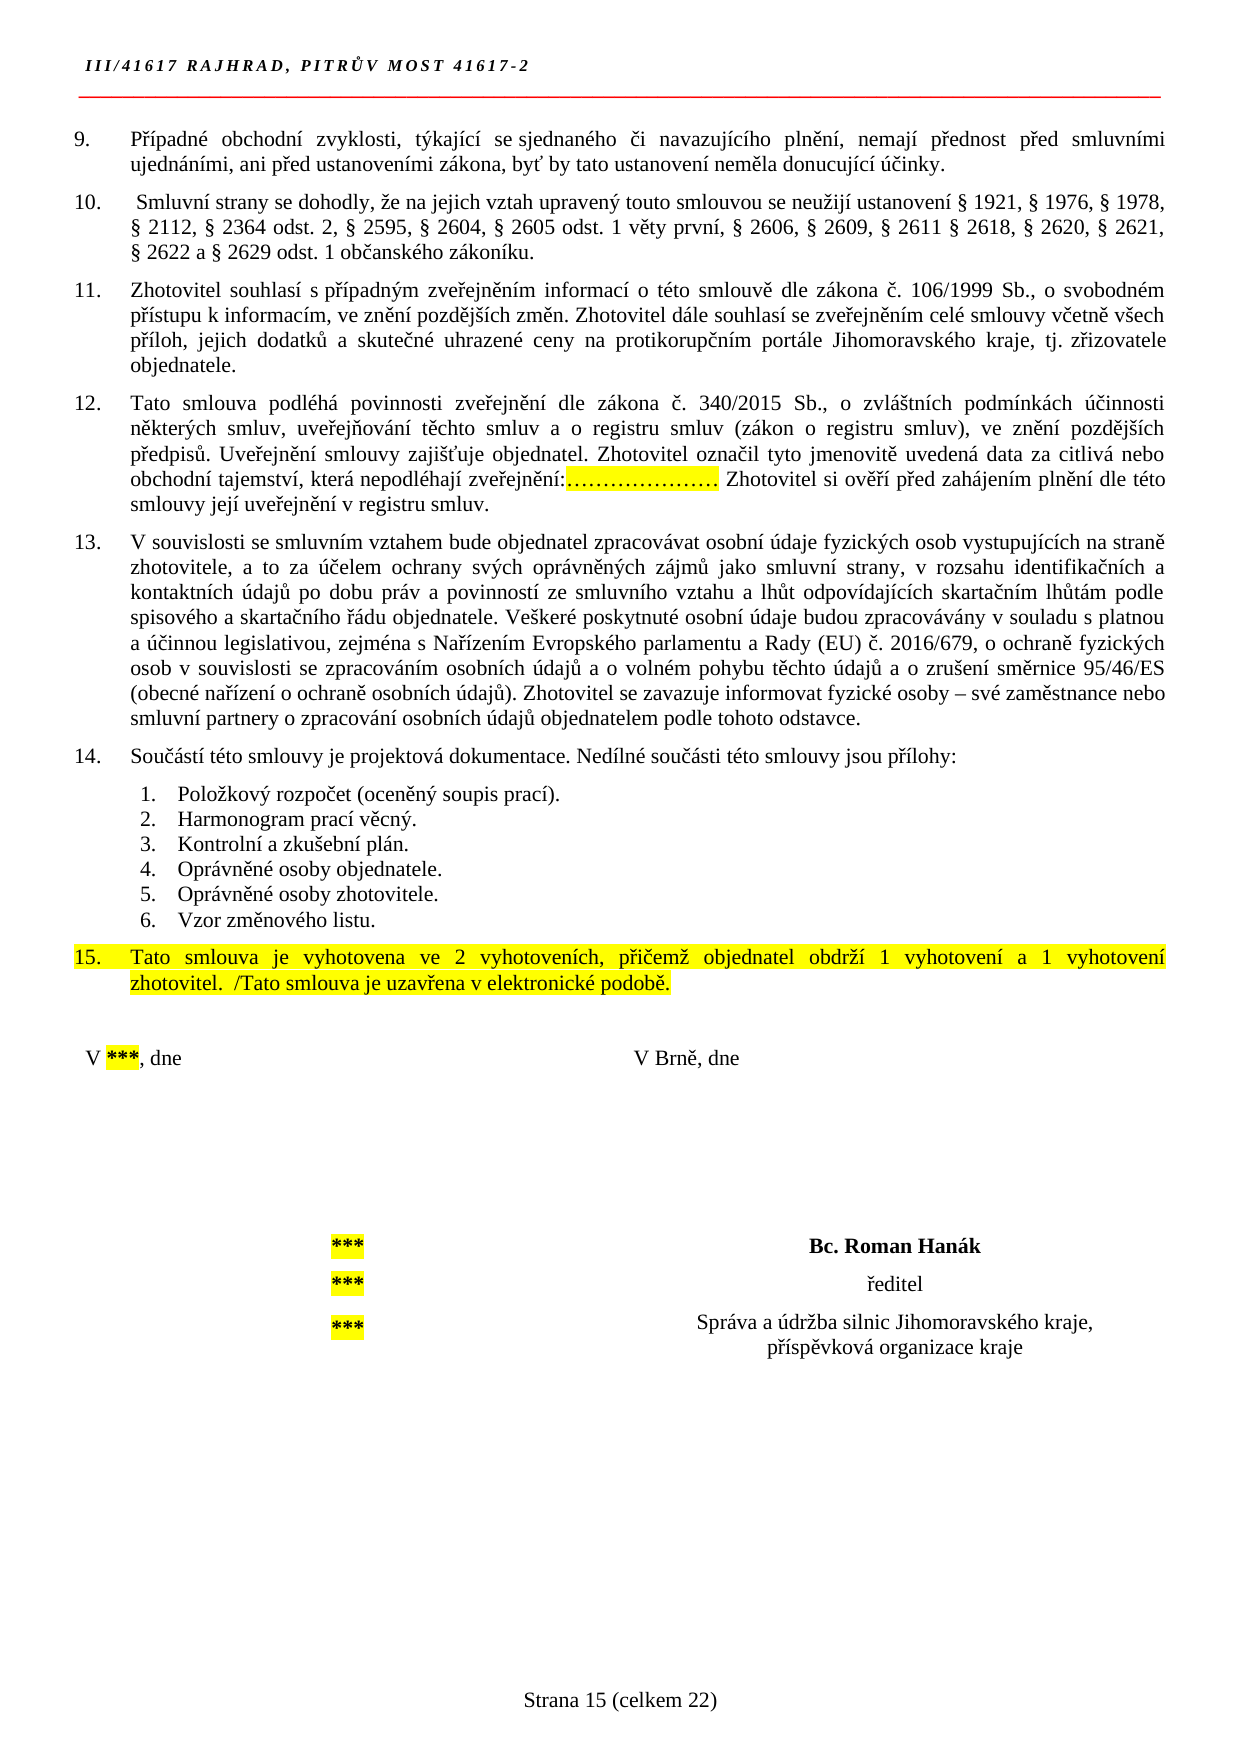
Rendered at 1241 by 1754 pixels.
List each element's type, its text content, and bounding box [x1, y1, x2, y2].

table_cell Bc. Roman Hanák [621, 1234, 1169, 1271]
table_cell ředitel [621, 1271, 1169, 1309]
list Zhotovitel souhlasí s případným zveřejněním informací o této smlouvě dle zákona č. 106/1999 Sb., o svobodném přístupu k informacím, ve znění pozdějších změn. Zhotovitel dále souhlasí se zveřejněním celé smlouvy včetně všech příloh, jejich dodatků a skutečné uhrazené ceny na protikorupčním portále Jihomoravského kraje, tj. zřizovatele objednatele. [74, 277, 1166, 378]
list Smluvní strany se dohodly, že na jejich vztah upravený touto smlouvou se neužijí ustanovení § 1921, § 1976, § 1978, § 2112, § 2364 odst. 2, § 2595, § 2604, § 2605 odst. 1 věty první, § 2606, § 2609, § 2611 § 2618, § 2620, § 2621, § 2622 a § 2629 odst. 1 občanského zákoníku. [74, 189, 1166, 264]
list Položkový rozpočet (oceněný soupis prací). [140, 781, 1166, 806]
list Oprávněné osoby objednatele. [140, 856, 1166, 881]
table_cell *** [74, 1309, 621, 1359]
table_header V Brně, dne [622, 1007, 1170, 1233]
list Vzor změnového listu. [140, 907, 1166, 932]
list Tato smlouva je vyhotovena ve 2 vyhotoveních, přičemž objednatel obdrží 1 vyhotovení a 1 vyhotovení zhotovitel. /Tato smlouva je uzavřena v elektronické podobě. [74, 969, 1166, 995]
table_header V ***, dne [74, 1007, 622, 1233]
list Kontrolní a zkušební plán. [140, 831, 1166, 856]
table_cell Správa a údržba silnic Jihomoravského kraje, příspěvková organizace kraje [621, 1309, 1169, 1359]
table_cell *** [74, 1271, 621, 1309]
table_cell *** [74, 1234, 621, 1271]
list V souvislosti se smluvním vztahem bude objednatel zpracovávat osobní údaje fyzických osob vystupujících na straně zhotovitele, a to za účelem ochrany svých oprávněných zájmů jako smluvní strany, v rozsahu identifikačních a kontaktních údajů po dobu práv a povinností ze smluvního vztahu a lhůt odpovídajících skartačním lhůtám podle spisového a skartačního řádu objednatele. Veškeré poskytnuté osobní údaje budou zpracovávány v souladu s platnou a účinnou legislativou, zejména s Nařízením Evropského parlamentu a Rady (EU) č. 2016/679, o ochraně fyzických osob v souvislosti se zpracováním osobních údajů a o volném pohybu těchto údajů a o zrušení směrnice 95/46/ES (obecné nařízení o ochraně osobních údajů). Zhotovitel se zavazuje informovat fyzické osoby – své zaměstnance nebo smluvní partnery o zpracování osobních údajů objednatelem podle tohoto odstavce. [74, 529, 1166, 730]
list Tato smlouva podléhá povinnosti zveřejnění dle zákona č. 340/2015 Sb., o zvláštních podmínkách účinnosti některých smluv, uveřejňování těchto smluv a o registru smluv (zákon o registru smluv), ve znění pozdějších předpisů. Uveřejnění smlouvy zajišťuje objednatel. Zhotovitel označil tyto jmenovitě uvedená data za citlivá nebo obchodní tajemství, která nepodléhají zveřejnění:………………… Zhotovitel si ověří před zahájením plnění dle této smlouvy její uveřejnění v registru smluv. [74, 390, 1166, 516]
list Oprávněné osoby zhotovitele. [140, 881, 1166, 907]
list Případné obchodní zvyklosti, týkající se sjednaného či navazujícího plnění, nemají přednost před smluvními ujednáními, ani před ustanoveními zákona, byť by tato ustanovení neměla donucující účinky. [74, 126, 1166, 176]
list Součástí této smlouvy je projektová dokumentace. Nedílné součásti této smlouvy jsou přílohy: [74, 743, 1166, 768]
list Harmonogram prací věcný. [140, 806, 1166, 831]
